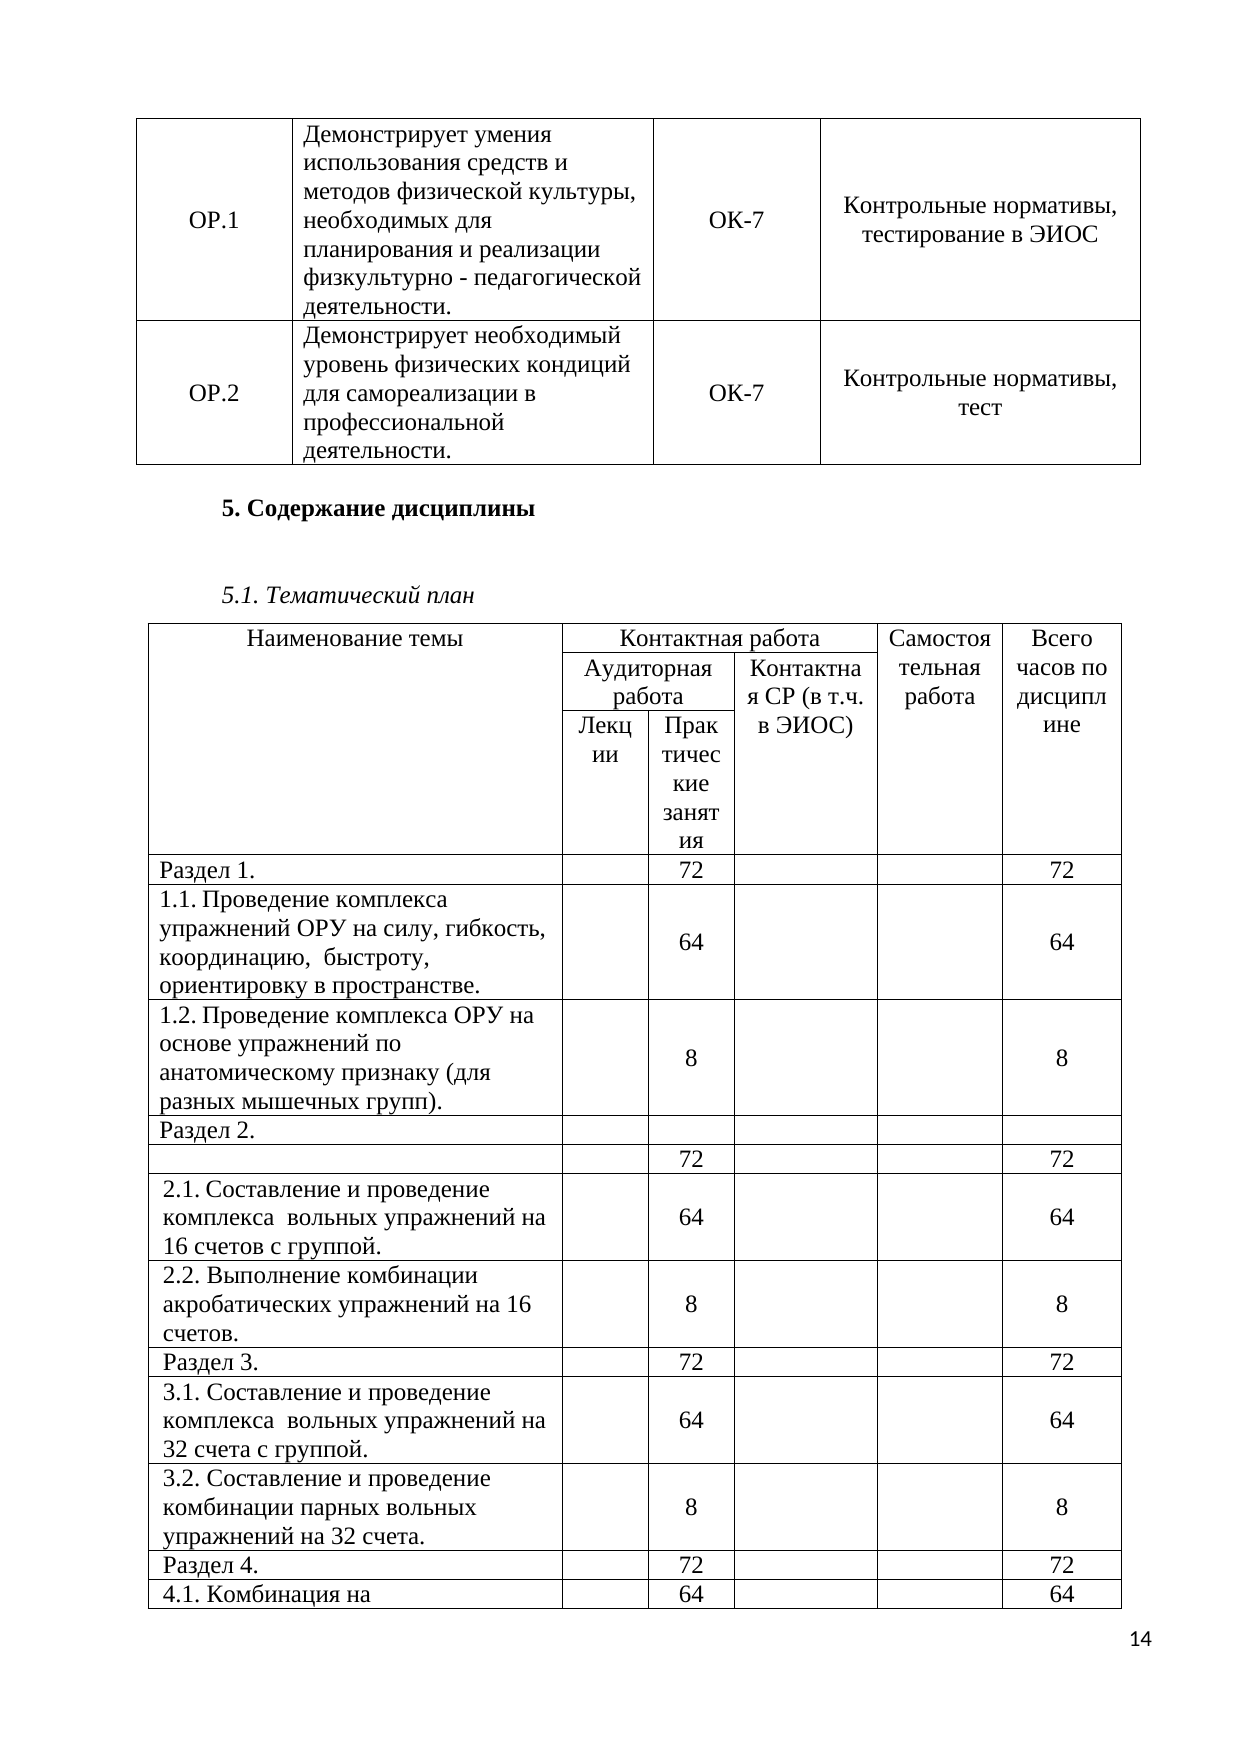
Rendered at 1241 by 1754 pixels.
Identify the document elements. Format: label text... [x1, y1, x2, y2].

table_cell 64 [649, 885, 734, 999]
table_cell 72 [1003, 855, 1121, 884]
table_cell 8 [649, 1000, 734, 1115]
table_cell [563, 1000, 648, 1115]
table_cell Контрольные нормативы, тест [821, 321, 1140, 464]
table_cell ОР.1 [137, 119, 292, 320]
table_cell ОР.2 [137, 321, 292, 464]
table_cell 64 [1003, 1174, 1121, 1260]
text 5. Содержание дисциплины [148, 493, 1152, 522]
table_cell Демонстрирует необходимый уровень физических кондиций для самореализации в профессиональной деятельности. [293, 321, 653, 464]
table_cell 3.1. Составление и проведение комплекса вольных упражнений на 32 счета с группой. [149, 1377, 562, 1463]
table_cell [149, 1580, 562, 1608]
table_cell 8 [649, 1464, 734, 1549]
table_cell [735, 1261, 877, 1347]
table_cell [735, 1348, 877, 1376]
table_cell [735, 1580, 877, 1608]
table_cell [563, 1145, 648, 1173]
table_cell [878, 1145, 1002, 1173]
table_cell [563, 885, 648, 999]
table_cell [563, 1261, 648, 1347]
table_cell 64 [1003, 1377, 1121, 1463]
text 5.1. Тематический план [148, 580, 1152, 608]
table_cell [735, 1377, 877, 1463]
table_cell Практические занятия [649, 711, 734, 854]
table_cell [878, 855, 1002, 884]
table_cell [878, 1464, 1002, 1549]
table_cell [878, 1174, 1002, 1260]
table_cell Контактная СР (в т.ч. в ЭИОС) [735, 653, 877, 854]
table_cell Раздел 3. [149, 1348, 562, 1376]
table_cell 72 [1003, 1551, 1121, 1579]
table_cell 64 [1003, 885, 1121, 999]
table_cell [878, 1348, 1002, 1376]
table_cell [735, 1174, 877, 1260]
table_cell 8 [1003, 1261, 1121, 1347]
table_cell Контрольные нормативы, тестирование в ЭИОС [821, 119, 1140, 320]
table_cell [878, 885, 1002, 999]
table_header Всего часов по дисциплине [1003, 624, 1121, 854]
table_cell [563, 855, 648, 884]
table_cell [735, 1116, 877, 1144]
table_header Контактная работа [563, 624, 877, 652]
table_cell Демонстрирует умения использования средств и методов физической культуры, необходимых для планирования и реализации физкультурно - педагогической деятельности. [293, 119, 653, 320]
table_cell ОК-7 [654, 321, 820, 464]
table_cell 64 [649, 1377, 734, 1463]
table_cell [878, 1116, 1002, 1144]
table_cell [563, 1464, 648, 1549]
table_cell 1.2. Проведение комплекса ОРУ на основе упражнений по анатомическому признаку (для разных мышечных групп). [149, 1000, 562, 1115]
table_cell 72 [649, 1551, 734, 1579]
table_cell 1.1. Проведение комплекса упражнений ОРУ на силу, гибкость, координацию, быстроту, ориентировку в пространстве. [149, 885, 562, 999]
table_cell [878, 1261, 1002, 1347]
table_cell 8 [1003, 1000, 1121, 1115]
table_cell [563, 1377, 648, 1463]
table_header Самостоятельная работа [878, 624, 1002, 854]
table_cell [878, 1000, 1002, 1115]
table_cell [878, 1377, 1002, 1463]
table_cell Раздел 1. [149, 855, 562, 884]
table_cell 8 [1003, 1464, 1121, 1549]
table_cell [735, 885, 877, 999]
table_cell 64 [649, 1174, 734, 1260]
table_cell Лекции [563, 711, 648, 854]
table_cell [735, 1000, 877, 1115]
table_cell [563, 1551, 648, 1579]
table_cell Раздел 2. [149, 1116, 562, 1144]
table_cell [735, 1551, 877, 1579]
table_cell 2.1. Составление и проведение комплекса вольных упражнений на 16 счетов с группой. [149, 1174, 562, 1260]
table_cell 64 [649, 1580, 734, 1608]
table_cell 8 [649, 1261, 734, 1347]
table_cell [735, 855, 877, 884]
table_cell [563, 1580, 648, 1608]
table_cell [563, 1116, 648, 1144]
table_cell ОК-7 [654, 119, 820, 320]
table_cell 72 [649, 855, 734, 884]
table_cell 64 [1003, 1580, 1121, 1608]
table_cell [878, 1551, 1002, 1579]
table_cell 72 [649, 1348, 734, 1376]
table_cell Раздел 4. [149, 1551, 562, 1579]
table_cell Аудиторная работа [563, 653, 734, 710]
table_cell [563, 1348, 648, 1376]
table_cell 2.2. Выполнение комбинации акробатических упражнений на 16 счетов. [149, 1261, 562, 1347]
table_cell 72 [649, 1145, 734, 1173]
table_cell 72 [1003, 1145, 1121, 1173]
table_cell [878, 1580, 1002, 1608]
table_cell [1003, 1116, 1121, 1144]
table_cell [649, 1116, 734, 1144]
table_cell [735, 1145, 877, 1173]
table_cell 3.2. Составление и проведение комбинации парных вольных упражнений на 32 счета. [149, 1464, 562, 1549]
table_header Наименование темы [149, 624, 562, 854]
table_cell [735, 1464, 877, 1549]
table_cell [563, 1174, 648, 1260]
table_cell [149, 1145, 562, 1173]
table_cell 72 [1003, 1348, 1121, 1376]
